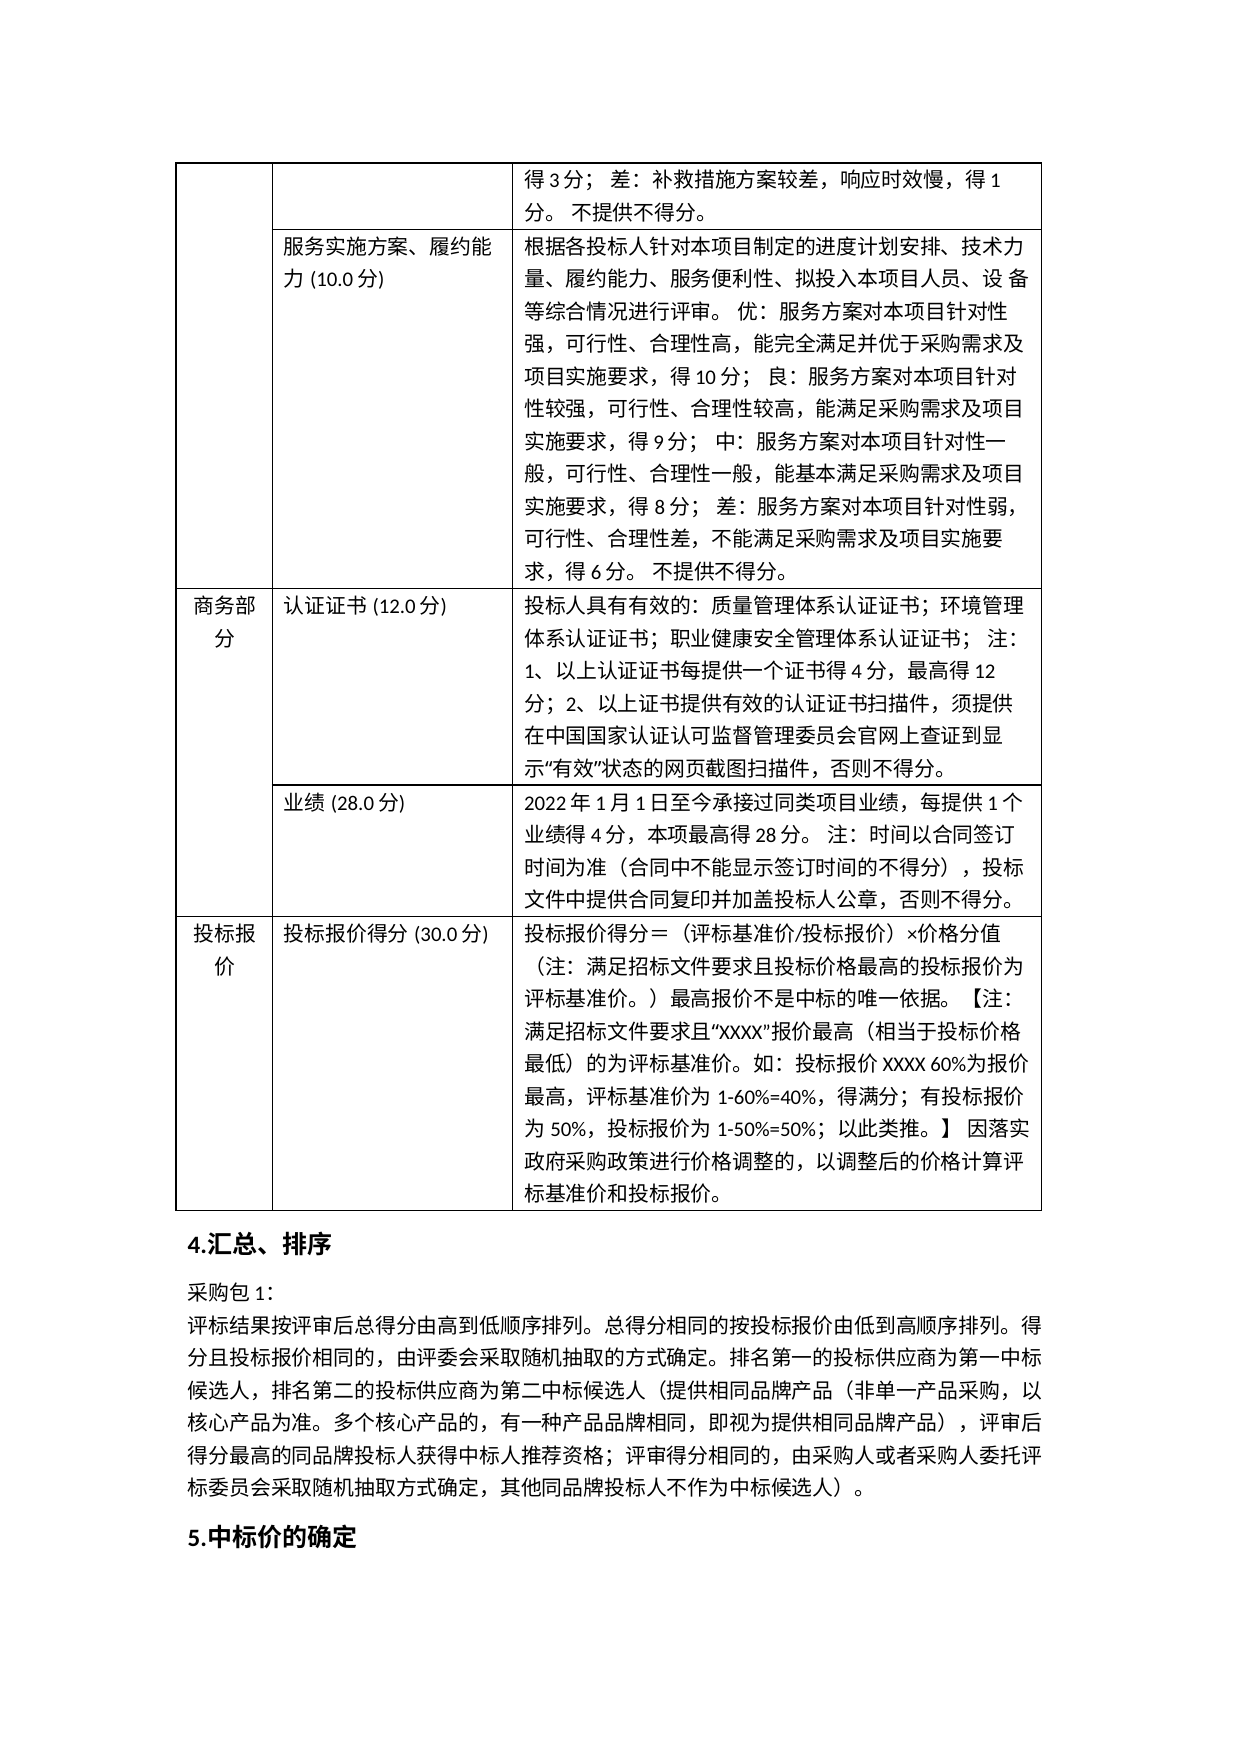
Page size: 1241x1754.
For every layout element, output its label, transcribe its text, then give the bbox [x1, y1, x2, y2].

table_cell 2022年1月1日至今承接过同类项目业绩，每提供1个业绩得4分，本项最高得28分。 注：时间以合同签订时间为准（合同中不能显示签订时间的不得分），投标文件中提供合同复印并加盖投标人公章，否则不得分。 [513, 786, 1041, 916]
table_cell 商务部分 [177, 589, 272, 916]
text 采购包1： [187, 1276, 1053, 1309]
text 评标结果按评审后总得分由高到低顺序排列。总得分相同的按投标报价由低到高顺序排列。得分且投标报价相同的，由评委会采取随机抽取的方式确定。排名第一的投标供应商为第一中标候选人，排名第二的投标供应商为第二中标候选人（提供相同品牌产品（非单一产品采购，以核心产品为准。多个核心产品的，有一种产品品牌相同，即视为提供相同品牌产品），评审后得分最高的同品牌投标人获得中标人推荐资格；评审得分相同的，由采购人或者采购人委托评标委员会采取随机抽取方式确定，其他同品牌投标人不作为中标候选人）。 [187, 1309, 1053, 1504]
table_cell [513, 164, 1041, 228]
table_cell 服务实施方案、履约能力 (10.0分) [273, 230, 512, 588]
table_cell 投标报价得分＝（评标基准价/投标报价）×价格分值（注：满足招标文件要求且投标价格最高的投标报价为评标基准价。）最高报价不是中标的唯一依据。【注：满足招标文件要求且“XXXX”报价最高（相当于投标价格最低）的为评标基准价。如：投标报价XXXX 60%为报价最高，评标基准价为 1-60%=40%，得满分；有投标报价为 50%，投标报价为 1-50%=50%；以此类推。】 因落实政府采购政策进行价格调整的，以调整后的价格计算评标基准价和投标报价。 [513, 917, 1041, 1210]
table_cell 认证证书 (12.0分) [273, 589, 512, 784]
text 5.中标价的确定 [187, 1504, 1053, 1569]
table_cell 投标报价得分 (30.0分) [273, 917, 512, 1210]
table_cell 根据各投标人针对本项目制定的进度计划安排、技术力量、履约能力、服务便利性、拟投入本项目人员、设 备等综合情况进行评审。 优：服务方案对本项目针对性强，可行性、合理性高，能完全满足并优于采购需求及项目实施要求，得10分； 良：服务方案对本项目针对性较强，可行性、合理性较高，能满足采购需求及项目实施要求，得9分； 中：服务方案对本项目针对性一般，可行性、合理性一般，能基本满足采购需求及项目实施要求，得 8分； 差：服务方案对本项目针对性弱，可行性、合理性差，不能满足采购需求及项目实施要求，得6分。 不提供不得分。 [513, 230, 1041, 588]
table_cell 投标报价 [177, 917, 272, 1210]
table_cell 投标人具有有效的：质量管理体系认证证书；环境管理体系认证证书；职业健康安全管理体系认证证书； 注：1、以上认证证书每提供一个证书得4分，最高得12分；2、以上证书提供有效的认证证书扫描件，须提供在中国国家认证认可监督管理委员会官网上查证到显示“有效”状态的网页截图扫描件，否则不得分。 [513, 589, 1041, 784]
table_cell 业绩 (28.0分) [273, 786, 512, 916]
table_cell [273, 164, 512, 228]
text 4.汇总、排序 [187, 1211, 1053, 1276]
